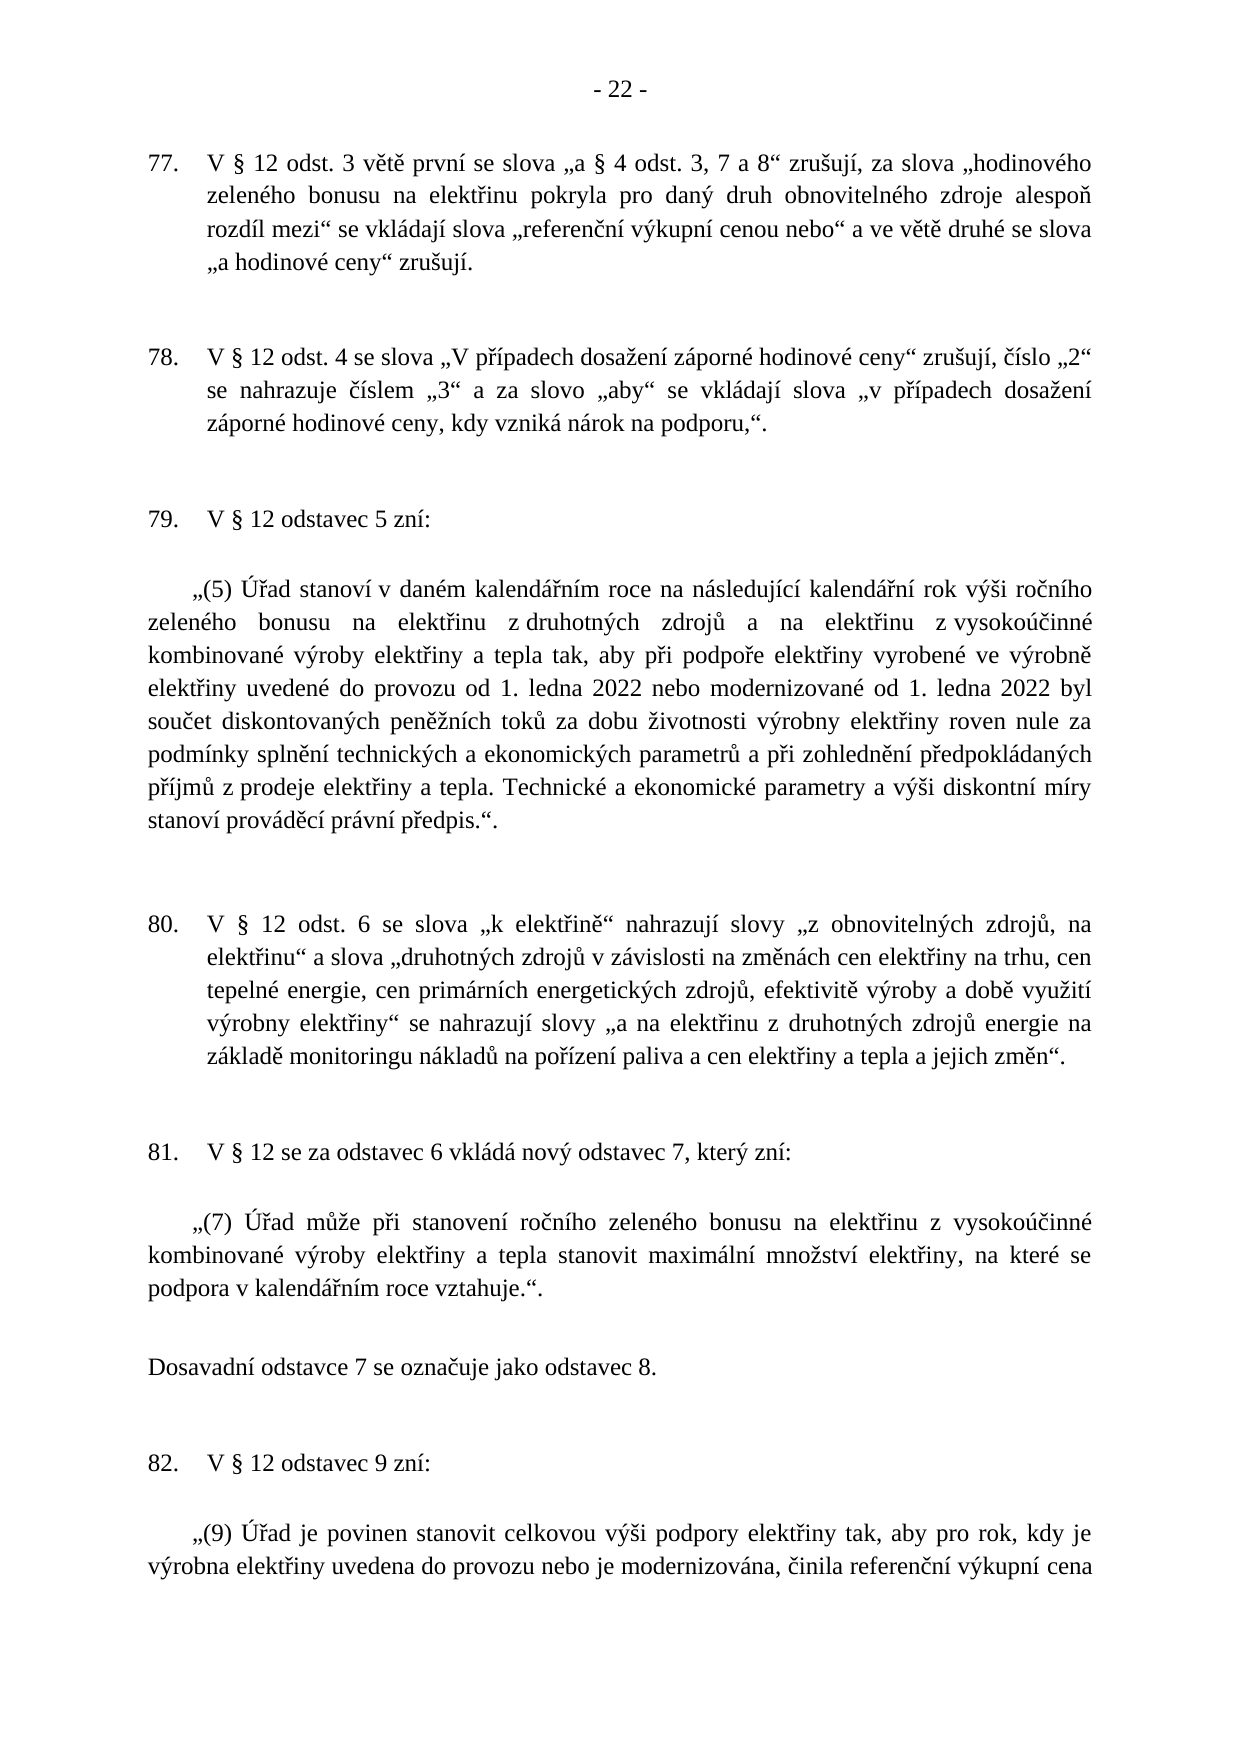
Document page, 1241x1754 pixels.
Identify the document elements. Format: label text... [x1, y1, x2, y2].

text V § 12 odst. 4 se slova „V případech dosažení záporné hodinové ceny“ zrušují, číslo „2“ se nahrazuje číslem „3“ a za slovo „aby“ se vkládají slova „v případech dosažení záporné hodinové ceny, kdy vzniká nárok na podporu,“. [148, 342, 1093, 437]
text V § 12 odstavec 5 zní: [148, 504, 1093, 532]
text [148, 1518, 1093, 1580]
text „(7) Úřad může při stanovení ročního zeleného bonusu na elektřinu z vysokoúčinné kombinované výroby elektřiny a tepla stanovit maximální množství elektřiny, na které se podpora v kalendářním roce vztahuje.“. [148, 1207, 1093, 1302]
text „(5) Úřad stanoví v daném kalendářním roce na následující kalendářní rok výši ročního zeleného bonusu na elektřinu z druhotných zdrojů a na elektřinu z vysokoúčinné kombinované výroby elektřiny a tepla tak, aby při podpoře elektřiny vyrobené ve výrobně elektřiny uvedené do provozu od 1. ledna 2022 nebo modernizované od 1. ledna 2022 byl součet diskontovaných peněžních toků za dobu životnosti výrobny elektřiny roven nule za podmínky splnění technických a ekonomických parametrů a při zohlednění předpokládaných příjmů z prodeje elektřiny a tepla. Technické a ekonomické parametry a výši diskontní míry stanoví prováděcí právní předpis.“. [148, 574, 1093, 834]
text V § 12 odstavec 9 zní: [148, 1448, 1093, 1477]
text V § 12 se za odstavec 6 vkládá nový odstavec 7, který zní: [148, 1137, 1093, 1166]
text Dosavadní odstavce 7 se označuje jako odstavec 8. [148, 1352, 1093, 1381]
text V § 12 odst. 6 se slova „k elektřině“ nahrazují slovy „z obnovitelných zdrojů, na elektřinu“ a slova „druhotných zdrojů v závislosti na změnách cen elektřiny na trhu, cen tepelné energie, cen primárních energetických zdrojů, efektivitě výroby a době využití výrobny elektřiny“ se nahrazují slovy „a na elektřinu z druhotných zdrojů energie na základě monitoringu nákladů na pořízení paliva a cen elektřiny a tepla a jejich změn“. [148, 909, 1093, 1070]
text V § 12 odst. 3 větě první se slova „a § 4 odst. 3, 7 a 8“ zrušují, za slova „hodinového zeleného bonusu na elektřinu pokryla pro daný druh obnovitelného zdroje alespoň rozdíl mezi“ se vkládají slova „referenční výkupní cenou nebo“ a ve větě druhé se slova „a hodinové ceny“ zrušují. [148, 148, 1093, 275]
